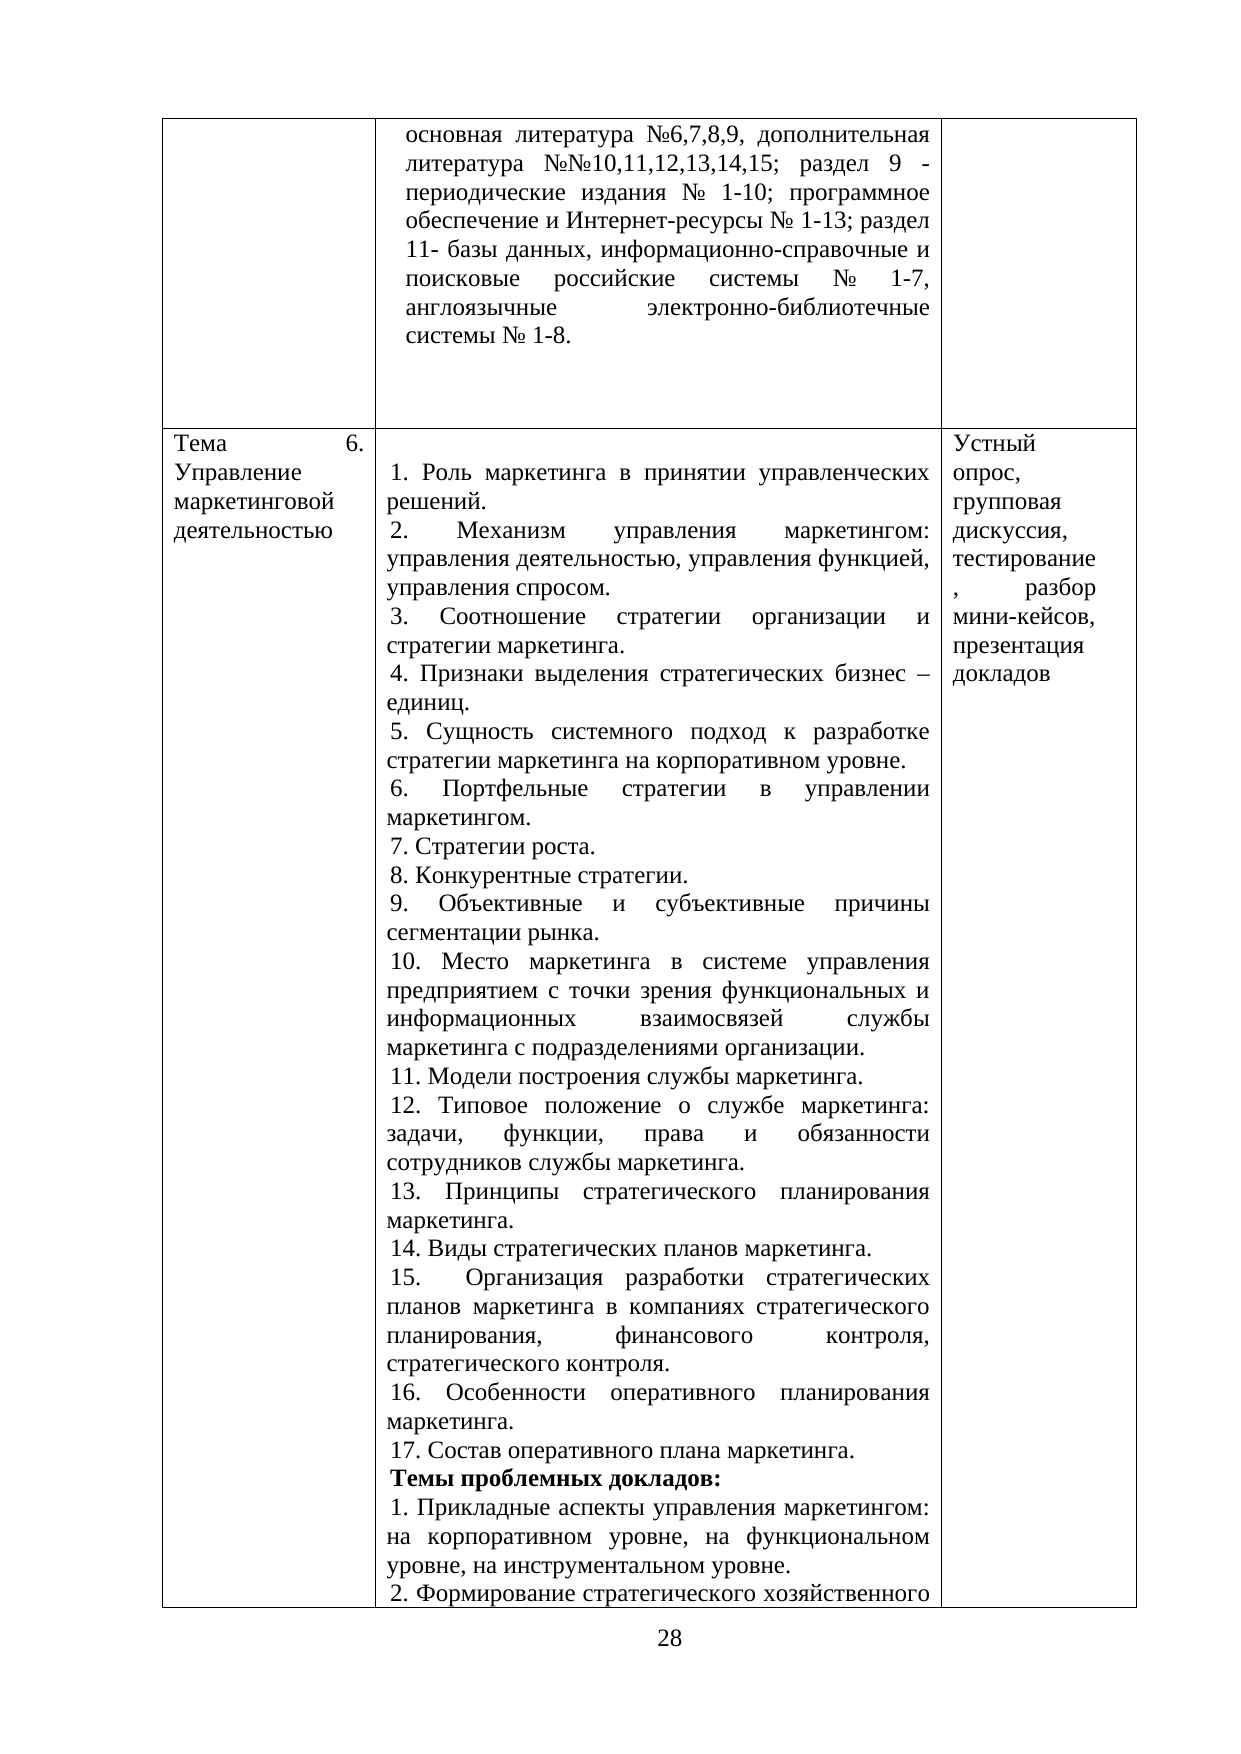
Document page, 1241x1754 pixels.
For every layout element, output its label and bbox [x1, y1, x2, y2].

table_cell [942, 429, 1136, 1607]
table_cell [376, 119, 941, 427]
table_cell [942, 119, 1136, 427]
table_cell [163, 119, 375, 427]
table_cell [376, 429, 941, 1607]
table_cell [163, 429, 375, 1607]
